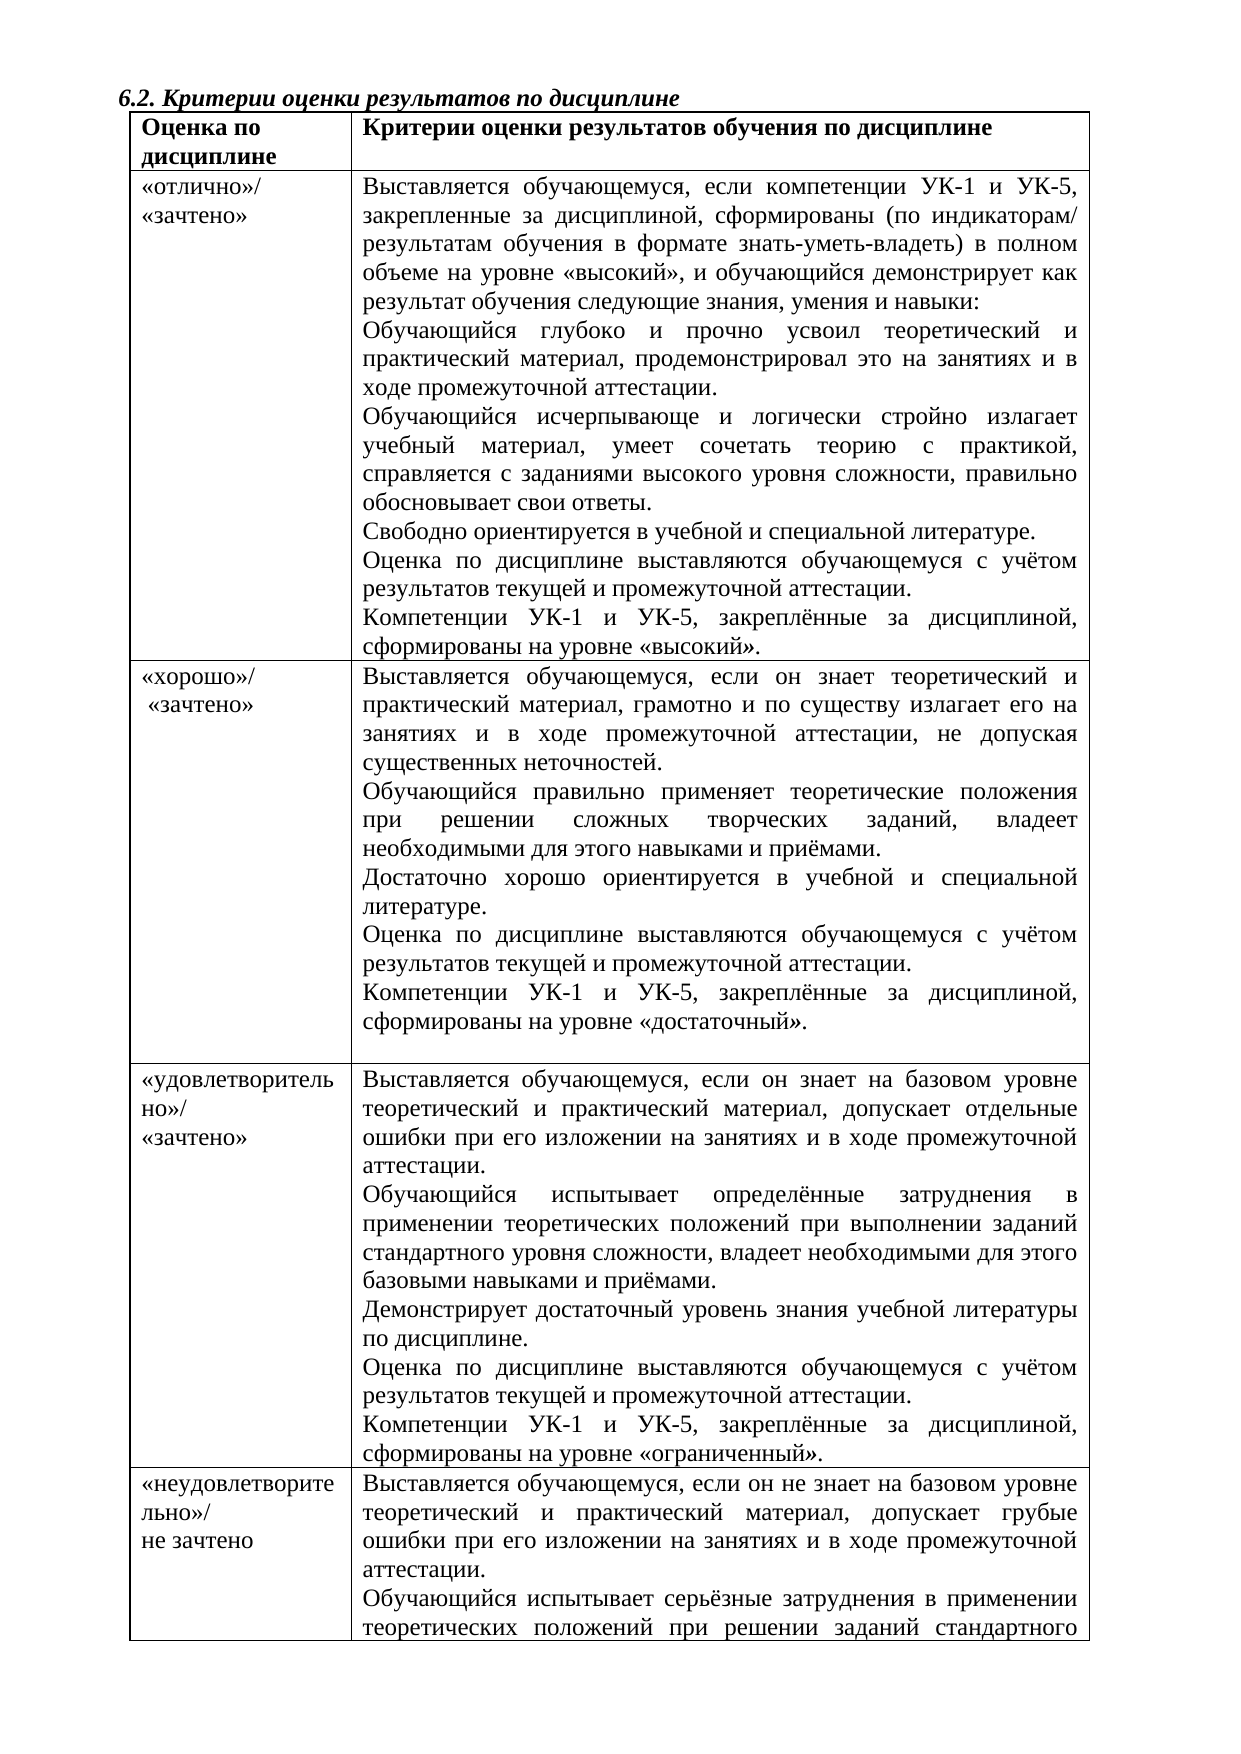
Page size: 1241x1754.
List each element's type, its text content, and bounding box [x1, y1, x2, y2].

table_header Оценка по дисциплине [131, 113, 351, 170]
table_cell Выставляется обучающемуся, если он знает на базовом уровне теоретический и практический материал, допускает отдельные ошибки при его изложении на занятиях и в ходе промежуточной аттестации. Обучающийся испытывает определённые затруднения в применении теоретических положений при выполнении заданий стандартного уровня сложности, владеет необходимыми для этого базовыми навыками и приёмами. Демонстрирует достаточный уровень знания учебной литературы по дисциплине. Оценка по дисциплине выставляются обучающемуся с учётом результатов текущей и промежуточной аттестации. Компетенции УК-1 и УК-5, закреплённые за дисциплиной, сформированы на уровне «ограниченный». [352, 1064, 1089, 1467]
table_cell Выставляется обучающемуся, если компетенции УК-1 и УК-5, закрепленные за дисциплиной, сформированы (по индикаторам/ результатам обучения в формате знать-уметь-владеть) в полном объеме на уровне «высокий», и обучающийся демонстрирует как результат обучения следующие знания, умения и навыки: Обучающийся глубоко и прочно усвоил теоретический и практический материал, продемонстрировал это на занятиях и в ходе промежуточной аттестации. Обучающийся исчерпывающе и логически стройно излагает учебный материал, умеет сочетать теорию с практикой, справляется с заданиями высокого уровня сложности, правильно обосновывает свои ответы. Свободно ориентируется в учебной и специальной литературе. Оценка по дисциплине выставляются обучающемуся с учётом результатов текущей и промежуточной аттестации. Компетенции УК-1 и УК-5, закреплённые за дисциплиной, сформированы на уровне «высокий». [352, 171, 1089, 660]
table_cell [352, 1468, 1089, 1640]
table_cell Выставляется обучающемуся, если он знает теоретический и практический материал, грамотно и по существу излагает его на занятиях и в ходе промежуточной аттестации, не допуская существенных неточностей. Обучающийся правильно применяет теоретические положения при решении сложных творческих заданий, владеет необходимыми для этого навыками и приёмами. Достаточно хорошо ориентируется в учебной и специальной литературе. Оценка по дисциплине выставляются обучающемуся с учётом результатов текущей и промежуточной аттестации. Компетенции УК-1 и УК-5, закреплённые за дисциплиной, сформированы на уровне «достаточный». [352, 661, 1089, 1063]
table_cell «хорошо»/ «зачтено» [131, 661, 351, 1063]
table_header Критерии оценки результатов обучения по дисциплине [352, 113, 1089, 170]
table_cell «удовлетворительно»/ «зачтено» [131, 1064, 351, 1467]
table_cell «неудовлетворительно»/ не зачтено [131, 1468, 351, 1640]
text 6.2. Критерии оценки результатов по дисциплине [118, 83, 1181, 111]
table_cell «отлично»/ «зачтено» [131, 171, 351, 660]
